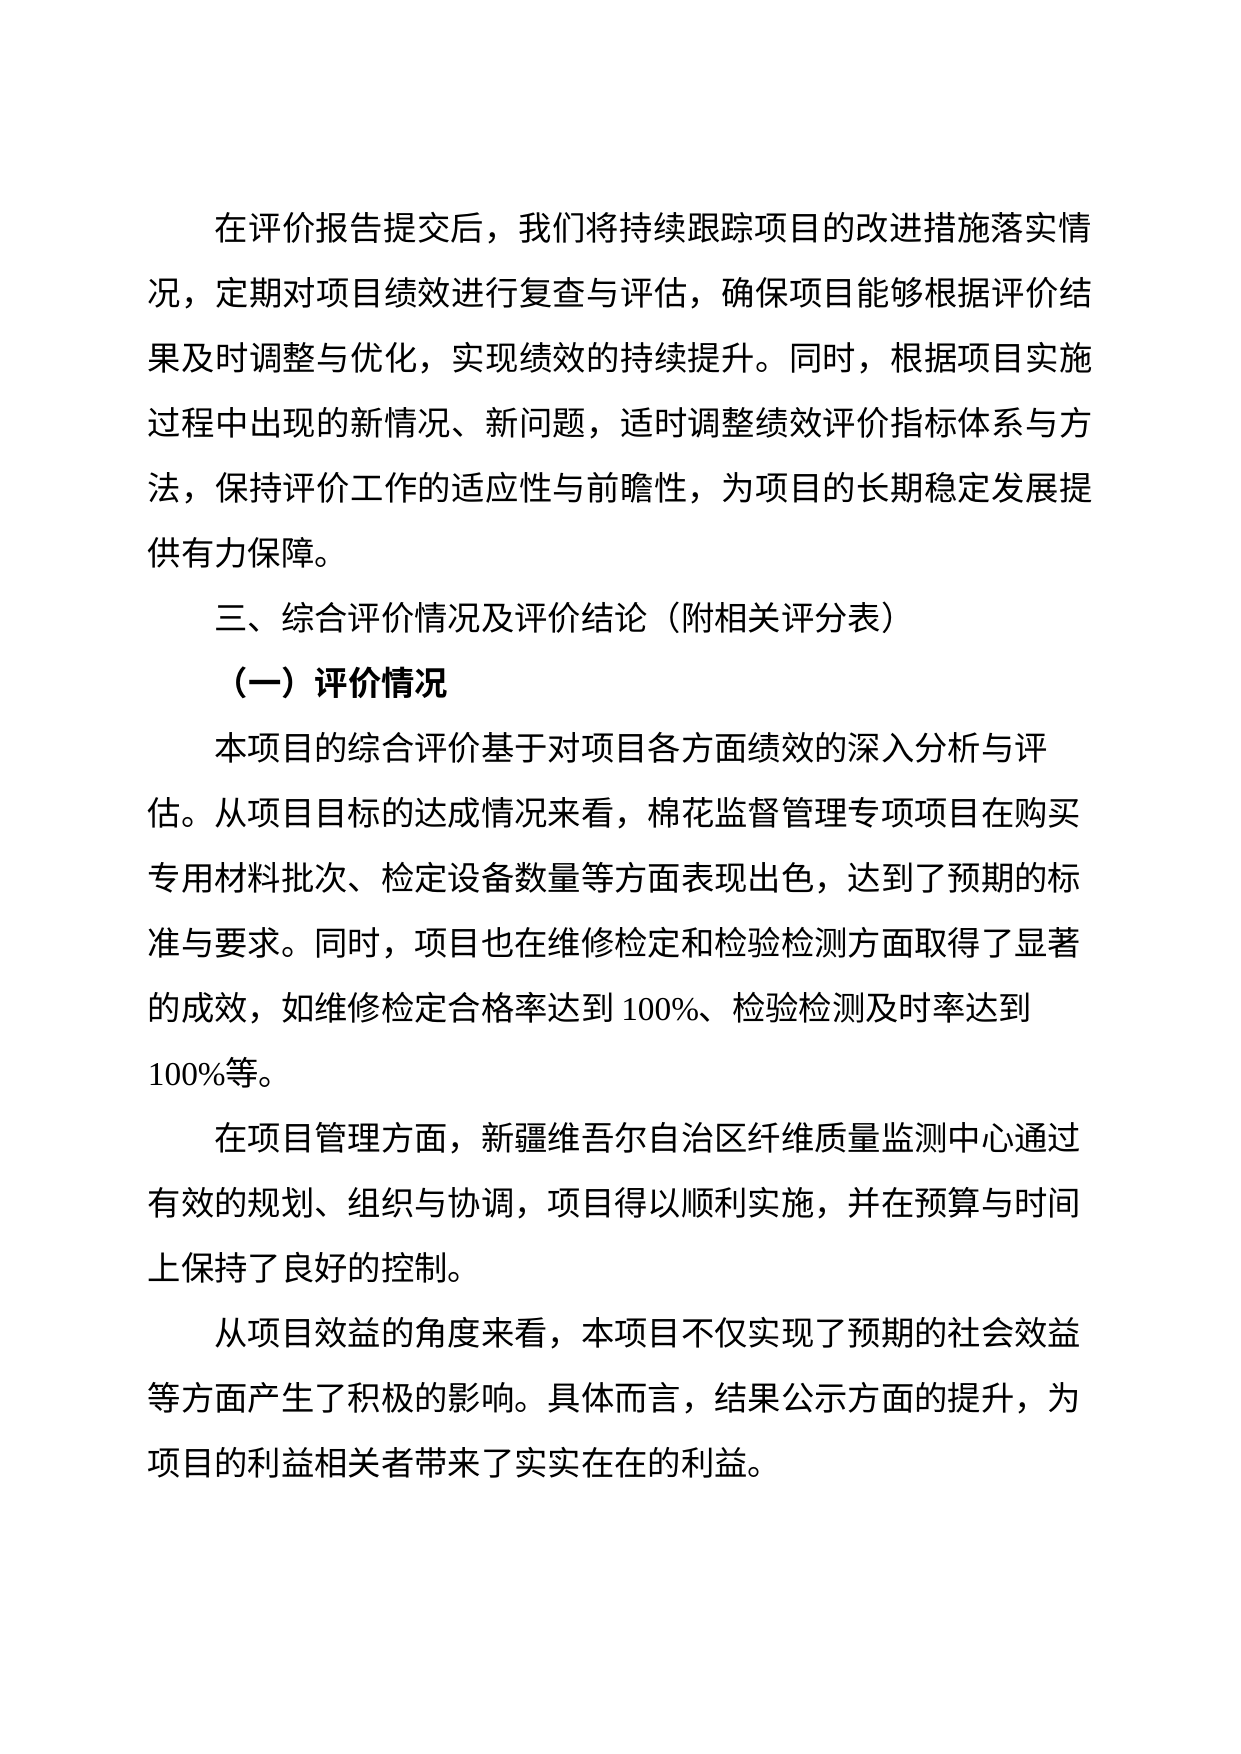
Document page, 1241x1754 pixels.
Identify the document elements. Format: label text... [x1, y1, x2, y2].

text 在评价报告提交后，我们将持续跟踪项目的改进措施落实情况，定期对项目绩效进行复查与评估，确保项目能够根据评价结果及时调整与优化，实现绩效的持续提升。同时，根据项目实施过程中出现的新情况、新问题，适时调整绩效评价指标体系与方法，保持评价工作的适应性与前瞻性，为项目的长期稳定发展提供有力保障。 [148, 193, 1093, 583]
list 综合评价情况及评价结论（附相关评分表） [148, 583, 1093, 648]
text 本项目的综合评价基于对项目各方面绩效的深入分析与评估。从项目目标的达成情况来看，棉花监督管理专项项目在购买专用材料批次、检定设备数量等方面表现出色，达到了预期的标准与要求。同时，项目也在维修检定和检验检测方面取得了显著的成效，如维修检定合格率达到100%、检验检测及时率达到100%等。 [148, 713, 1093, 1103]
text 从项目效益的角度来看，本项目不仅实现了预期的社会效益等方面产生了积极的影响。具体而言，结果公示方面的提升，为项目的利益相关者带来了实实在在的利益。 [148, 1298, 1093, 1493]
text 在项目管理方面，新疆维吾尔自治区纤维质量监测中心通过有效的规划、组织与协调，项目得以顺利实施，并在预算与时间上保持了良好的控制。 [148, 1103, 1093, 1298]
title （一）评价情况 [148, 648, 1093, 713]
